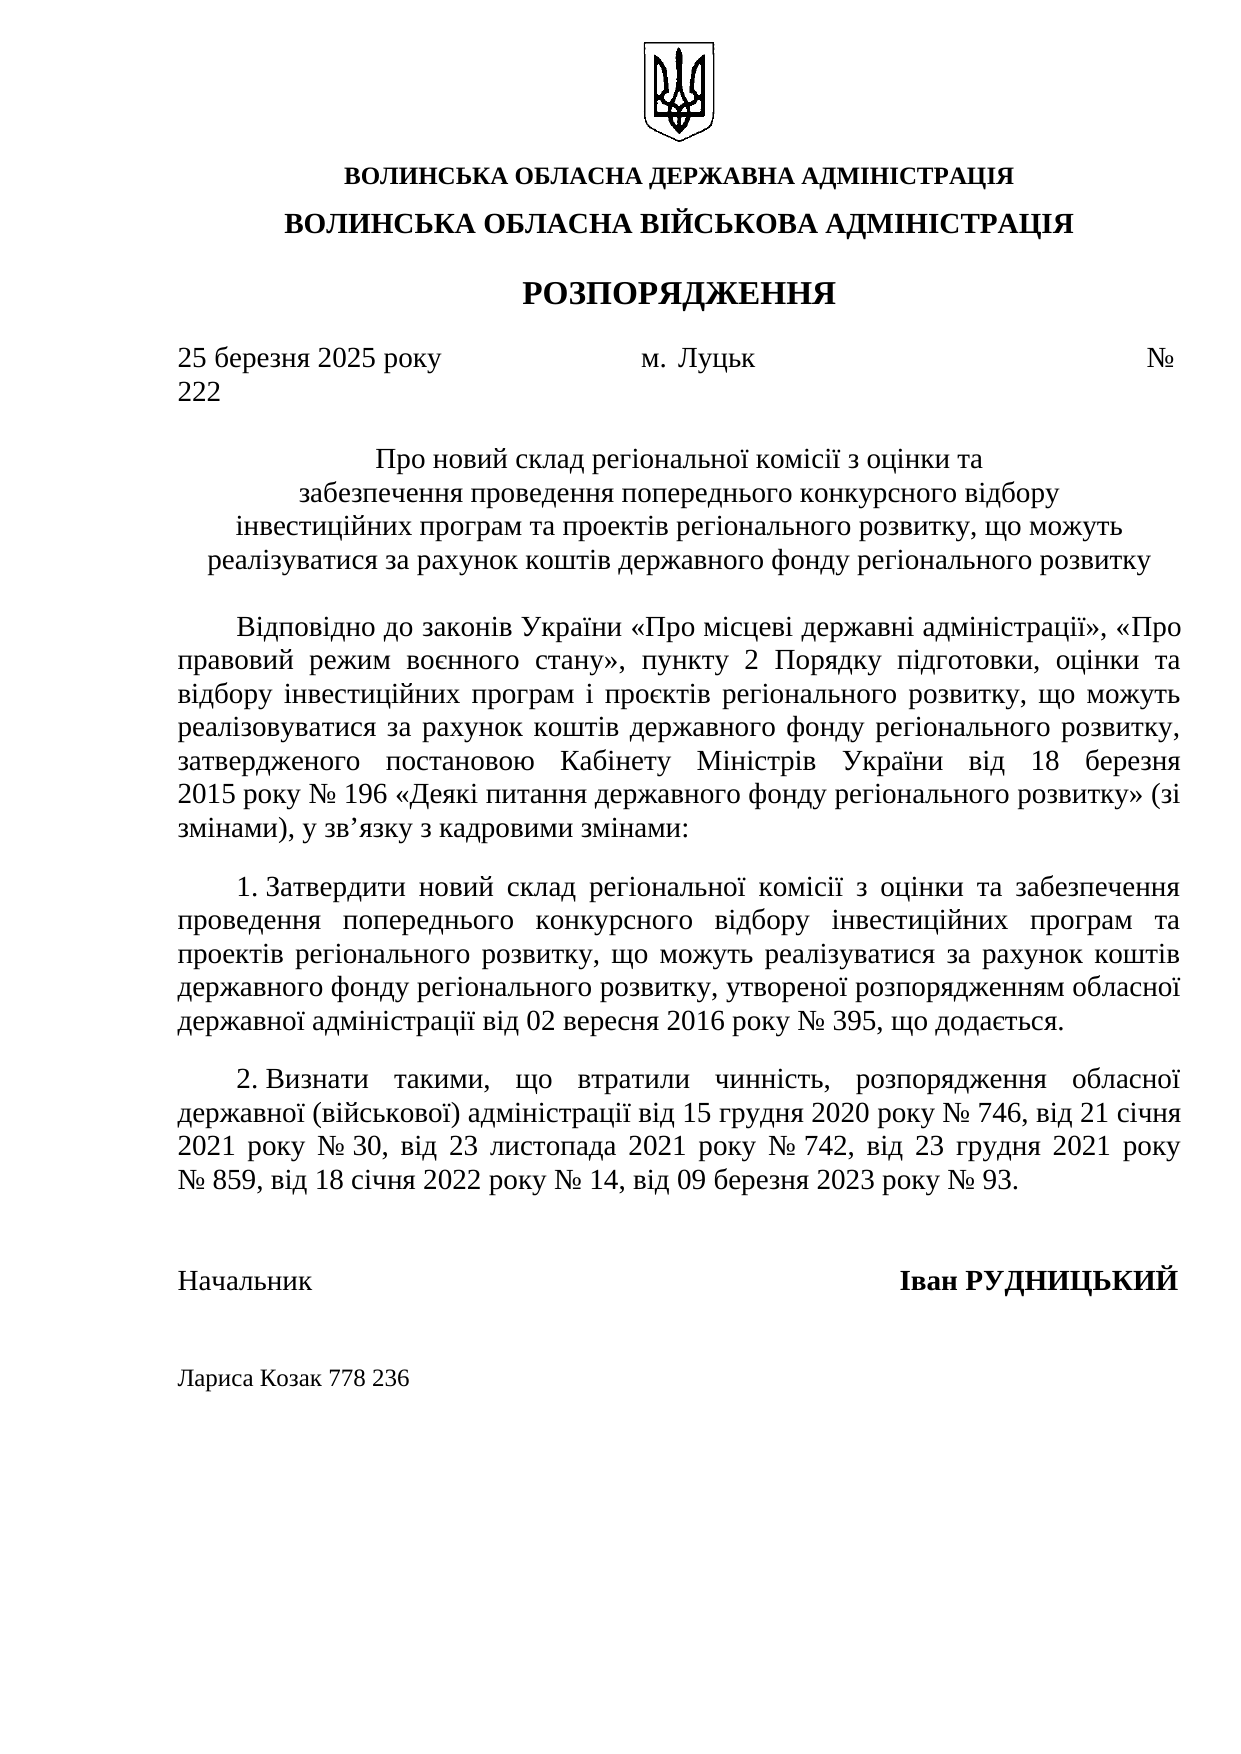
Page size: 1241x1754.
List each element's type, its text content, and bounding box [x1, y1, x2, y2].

picture [643, 41, 715, 142]
text забезпечення проведення попереднього конкурсного відбору [177, 475, 1181, 508]
text 25 березня 2025 року м. Луцьк № 222 [177, 341, 1181, 408]
text ВОЛИНСЬКА ОБЛАСНА ДЕРЖАВНА АДМІНІСТРАЦІЯ [177, 161, 1181, 190]
text 2. Визнати такими, що втратили чинність, розпорядження обласної державної (військової) адміністрації від 15 грудня 2020 року № 746, від 21 січня 2021 року № 30, від 23 листопада 2021 року № 742, від 23 грудня 2021 року № 859, від 18 січня 2022 року № 14, від 09 березня 2023 року № 93. [177, 1061, 1181, 1196]
text Про новий склад регіональної комісії з оцінки та [177, 441, 1181, 475]
text інвестиційних програм та проектів регіонального розвитку, що можуть реалізуватися за рахунок коштів державного фонду регіонального розвитку [177, 508, 1181, 575]
text ВОЛИНСЬКА ОБЛАСНА ВІЙСЬКОВА АДМІНІСТРАЦІЯ [177, 206, 1181, 240]
text Лариса Козак 778 236 [177, 1363, 1181, 1392]
subtitle РОЗПОРЯДЖЕННЯ [177, 273, 1181, 312]
text Відповідно до законів України «Про місцеві державні адміністрації», «Про правовий режим воєнного стану», пункту 2 Порядку підготовки, оцінки та відбору інвестиційних програм і проєктів регіонального розвитку, що можуть реалізовуватися за рахунок коштів державного фонду регіонального розвитку, затвердженого постановою Кабінету Міністрів України від 18 березня 2015 року № 196 «Деякі питання державного фонду регіонального розвитку» (зі змінами), у зв’язку з кадровими змінами: [177, 609, 1181, 844]
text 1. Затвердити новий склад регіональної комісії з оцінки та забезпечення проведення попереднього конкурсного відбору інвестиційних програм та проектів регіонального розвитку, що можуть реалізуватися за рахунок коштів державного фонду регіонального розвитку, утвореної розпорядженням обласної державної адміністрації від 02 вересня 2016 року № 395, що додається. [177, 869, 1181, 1036]
text Начальник Іван РУДНИЦЬКИЙ [177, 1263, 1181, 1296]
